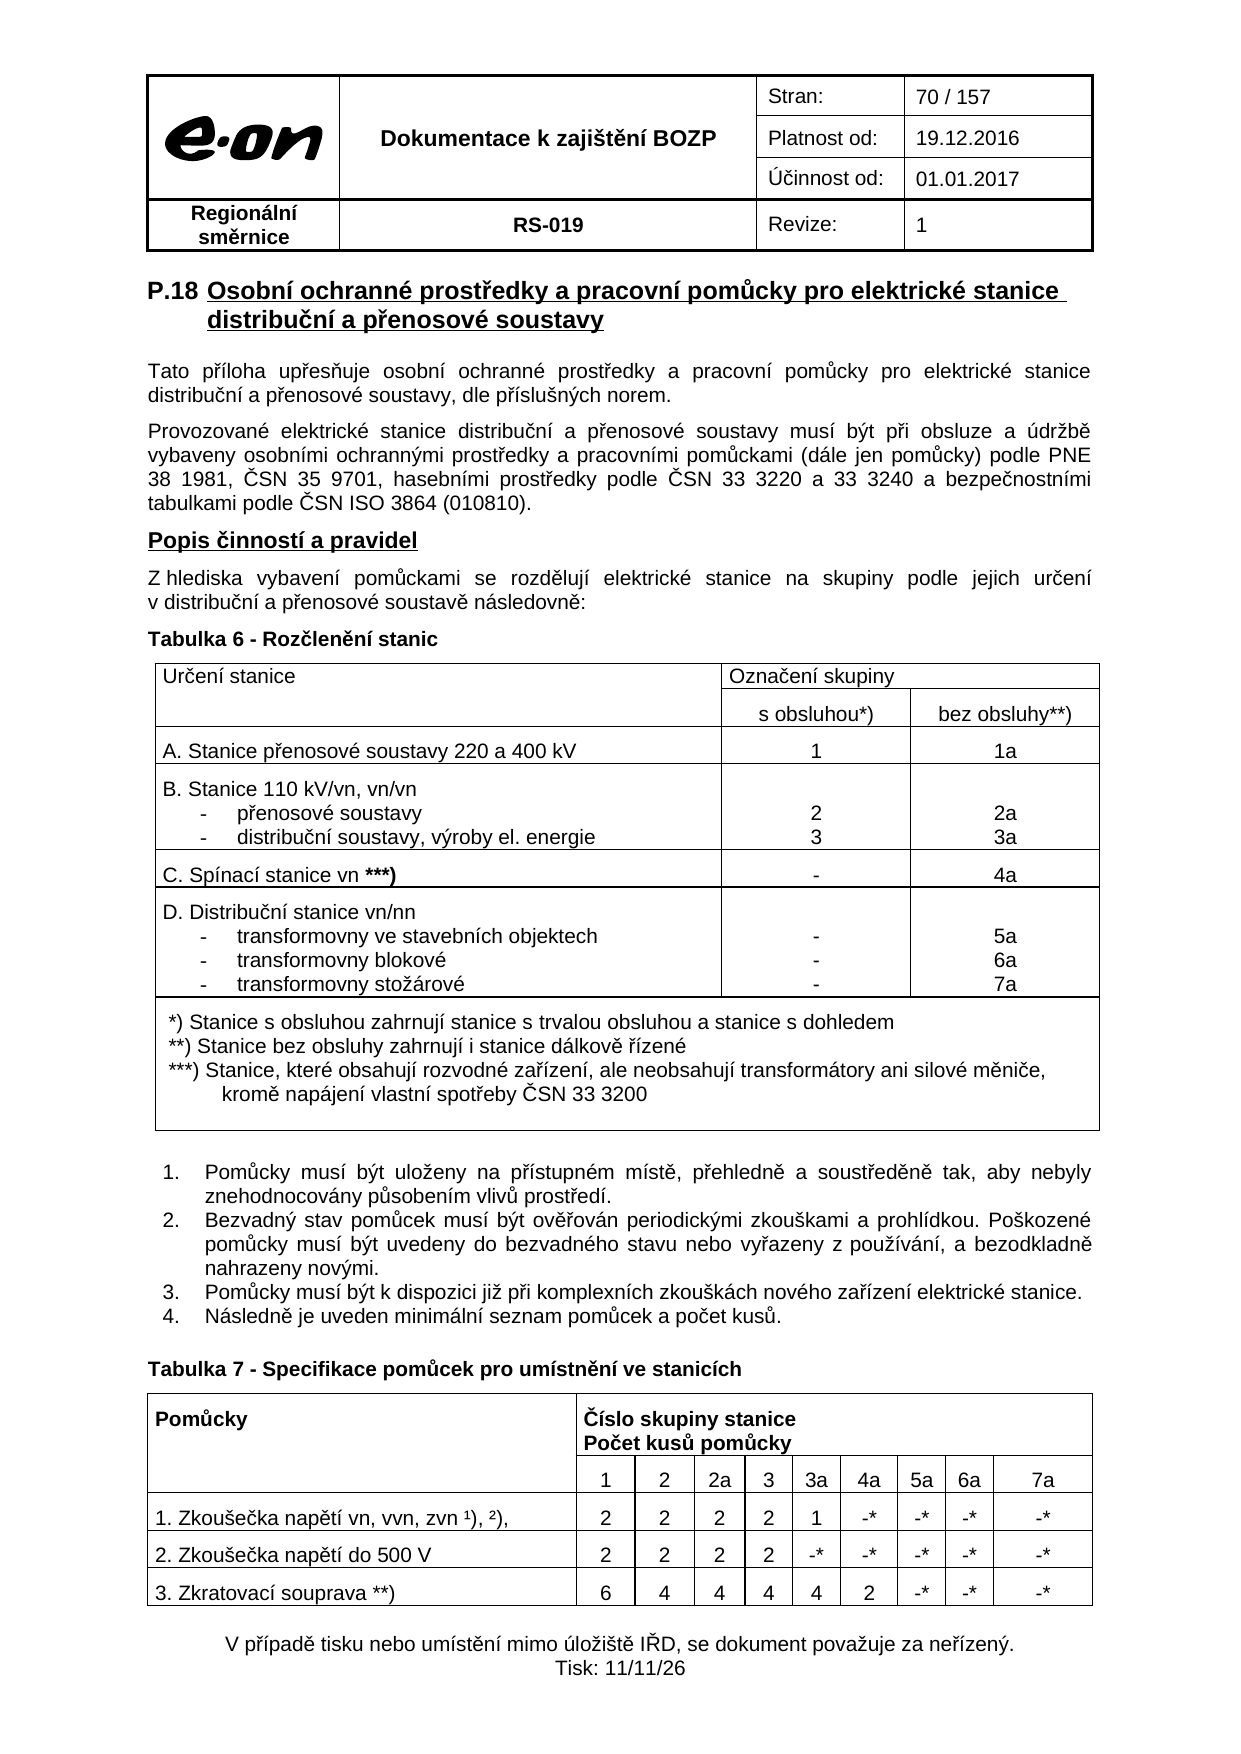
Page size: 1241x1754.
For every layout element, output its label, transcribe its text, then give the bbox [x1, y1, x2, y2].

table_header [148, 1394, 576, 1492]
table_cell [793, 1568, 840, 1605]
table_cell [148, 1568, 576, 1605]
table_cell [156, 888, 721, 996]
title Popis činností a pravidel [148, 527, 1092, 554]
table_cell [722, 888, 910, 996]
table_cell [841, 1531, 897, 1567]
list Následně je uveden minimální seznam pomůcek a počet kusů. [162, 1304, 1092, 1328]
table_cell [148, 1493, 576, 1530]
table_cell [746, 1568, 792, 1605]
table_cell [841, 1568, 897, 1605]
text Tato příloha upřesňuje osobní ochranné prostředky a pracovní pomůcky pro elektrické stanice distribuční a přenosové soustavy, dle příslušných norem. [148, 359, 1092, 407]
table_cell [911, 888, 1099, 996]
text Provozované elektrické stanice distribuční a přenosové soustavy musí být při obsluze a údržbě vybaveny osobními ochrannými prostředky a pracovními pomůckami (dále jen pomůcky) podle PNE 38 1981, ČSN 35 9701, hasebními prostředky podle ČSN 33 3220 a 33 3240 a bezpečnostními tabulkami podle ČSN ISO 3864 (010810). [148, 419, 1092, 515]
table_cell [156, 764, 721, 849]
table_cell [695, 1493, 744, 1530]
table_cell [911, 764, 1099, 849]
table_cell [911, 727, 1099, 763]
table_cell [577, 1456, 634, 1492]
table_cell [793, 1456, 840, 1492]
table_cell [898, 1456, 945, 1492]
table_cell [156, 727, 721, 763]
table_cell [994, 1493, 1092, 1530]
text Tabulka - Rozčlenění stanic [148, 627, 1092, 651]
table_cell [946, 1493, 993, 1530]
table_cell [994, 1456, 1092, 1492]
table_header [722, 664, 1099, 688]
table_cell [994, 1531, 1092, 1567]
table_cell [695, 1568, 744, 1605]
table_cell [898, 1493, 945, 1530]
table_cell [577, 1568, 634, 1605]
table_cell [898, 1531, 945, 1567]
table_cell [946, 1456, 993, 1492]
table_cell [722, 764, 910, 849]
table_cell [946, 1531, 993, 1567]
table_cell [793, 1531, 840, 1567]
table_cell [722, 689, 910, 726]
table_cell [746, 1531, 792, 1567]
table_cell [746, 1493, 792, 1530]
text Osobní ochranné prostředky a pracovní pomůcky pro elektrické stanice distribuční a přenosové soustavy [147, 276, 1092, 334]
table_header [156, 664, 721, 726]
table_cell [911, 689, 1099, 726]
list Bezvadný stav pomůcek musí být ověřován periodickými zkouškami a prohlídkou. Poškozené pomůcky musí být uvedeny do bezvadného stavu nebo vyřazeny z používání, a bezodkladně nahrazeny novými. [162, 1208, 1092, 1280]
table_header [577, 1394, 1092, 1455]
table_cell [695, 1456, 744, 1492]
text Z hlediska vybavení pomůckami se rozdělují elektrické stanice na skupiny podle jejich určení v distribuční a přenosové soustavě následovně: [148, 566, 1092, 614]
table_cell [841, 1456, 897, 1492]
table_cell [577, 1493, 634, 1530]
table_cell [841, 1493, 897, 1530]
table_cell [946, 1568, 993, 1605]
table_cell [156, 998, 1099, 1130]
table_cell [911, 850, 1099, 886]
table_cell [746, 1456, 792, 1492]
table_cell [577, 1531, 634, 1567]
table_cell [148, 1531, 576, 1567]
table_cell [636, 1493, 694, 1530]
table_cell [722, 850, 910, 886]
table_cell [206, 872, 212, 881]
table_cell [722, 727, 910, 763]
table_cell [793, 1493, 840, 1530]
list Pomůcky musí být k dispozici již při komplexních zkouškách nového zařízení elektrické stanice. [162, 1280, 1092, 1304]
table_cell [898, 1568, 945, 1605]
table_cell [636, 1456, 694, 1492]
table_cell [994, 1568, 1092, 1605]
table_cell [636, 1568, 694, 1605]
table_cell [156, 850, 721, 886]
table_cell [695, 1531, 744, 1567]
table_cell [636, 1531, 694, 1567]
list Pomůcky musí být uloženy na přístupném místě, přehledně a soustředěně tak, aby nebyly znehodnocovány působením vlivů prostředí. [162, 1160, 1092, 1208]
text Tabulka - Specifikace pomůcek pro umístnění ve stanicích [148, 1357, 1092, 1381]
